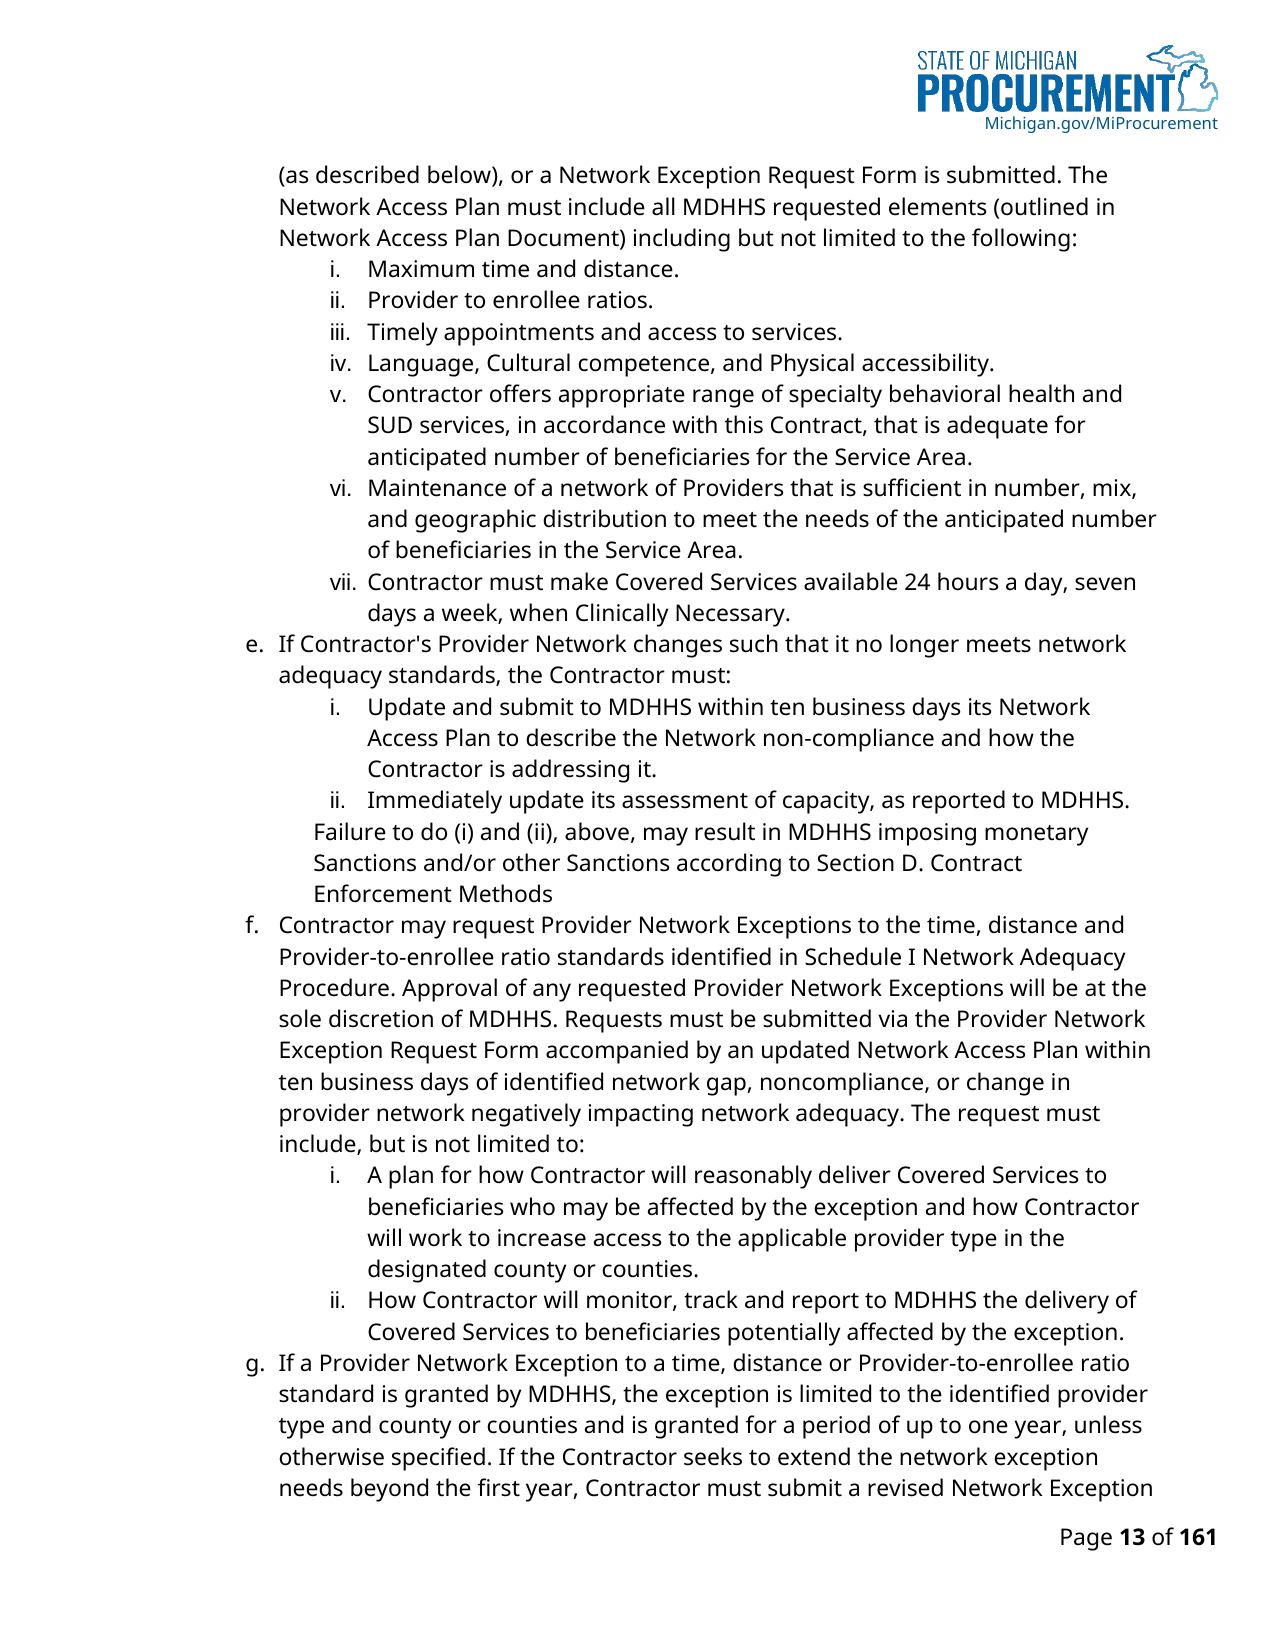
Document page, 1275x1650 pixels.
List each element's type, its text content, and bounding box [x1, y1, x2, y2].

list If Contractor's Provider Network changes such that it no longer meets network adequacy standards, the Contractor must: [245, 628, 1164, 690]
list Maximum time and distance. [329, 253, 1164, 284]
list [245, 1347, 1164, 1503]
list Language, Cultural competence, and Physical accessibility. [329, 347, 1164, 378]
list Contractor may request Provider Network Exceptions to the time, distance and Provider-to-enrollee ratio standards identified in Schedule I Network Adequacy Procedure. Approval of any requested Provider Network Exceptions will be at the sole discretion of MDHHS. Requests must be submitted via the Provider Network Exception Request Form accompanied by an updated Network Access Plan within ten business days of identified network gap, noncompliance, or change in provider network negatively impacting network adequacy. The request must include, but is not limited to: [245, 909, 1164, 1159]
text Failure to do (i) and (ii), above, may result in MDHHS imposing monetary Sanctions and/or other Sanctions according to Section D. Contract Enforcement Methods [313, 815, 1164, 909]
list Update and submit to MDHHS within ten business days its Network Access Plan to describe the Network non-compliance and how the Contractor is addressing it. [329, 690, 1164, 784]
list Contractor offers appropriate range of specialty behavioral health and SUD services, in accordance with this Contract, that is adequate for anticipated number of beneficiaries for the Service Area. [329, 378, 1164, 472]
list How Contractor will monitor, track and report to MDHHS the delivery of Covered Services to beneficiaries potentially affected by the exception. [329, 1284, 1164, 1347]
list Maintenance of a network of Providers that is sufficient in number, mix, and geographic distribution to meet the needs of the anticipated number of beneficiaries in the Service Area. [329, 472, 1164, 565]
list Provider to enrollee ratios. [329, 284, 1164, 315]
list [245, 159, 1164, 253]
list Contractor must make Covered Services available 24 hours a day, seven days a week, when Clinically Necessary. [329, 565, 1164, 628]
list Timely appointments and access to services. [329, 315, 1164, 347]
picture [918, 45, 1219, 112]
list A plan for how Contractor will reasonably deliver Covered Services to beneficiaries who may be affected by the exception and how Contractor will work to increase access to the applicable provider type in the designated county or counties. [329, 1159, 1164, 1284]
list Immediately update its assessment of capacity, as reported to MDHHS. [329, 784, 1164, 815]
